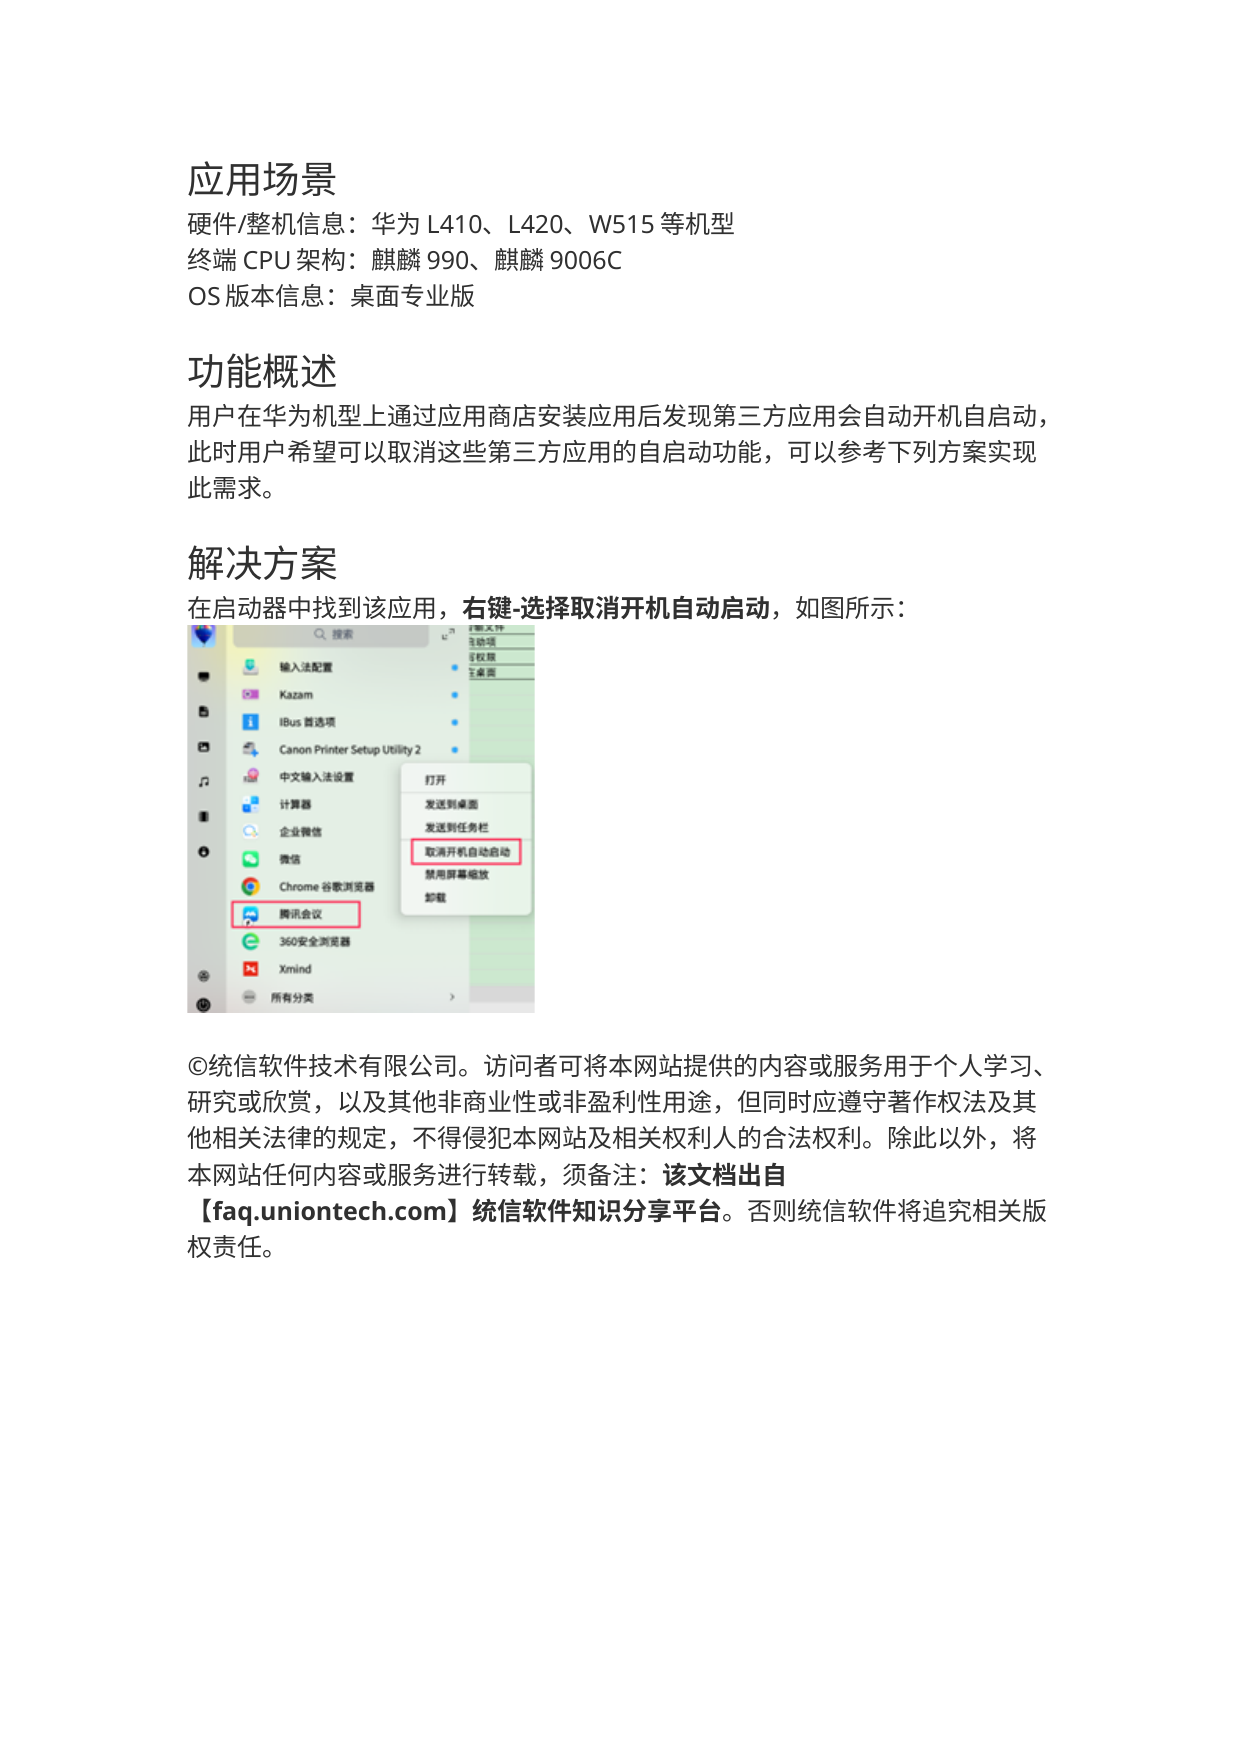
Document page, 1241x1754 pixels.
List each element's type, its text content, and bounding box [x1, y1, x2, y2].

text 应用场景 [187, 150, 1053, 204]
text 功能概述 [187, 342, 1053, 396]
text ©统信软件技术有限公司。访问者可将本网站提供的内容或服务用于个人学习、研究或欣赏，以及其他非商业性或非盈利性用途，但同时应遵守著作权法及其他相关法律的规定，不得侵犯本网站及相关权利人的合法权利。除此以外，将本网站任何内容或服务进行转载，须备注：该文档出自【faq.uniontech.com】统信软件知识分享平台。否则统信软件将追究相关版权责任。 [187, 1046, 1053, 1264]
text OS版本信息：桌面专业版 [187, 277, 1053, 313]
text 在启动器中找到该应用，右键-选择取消开机自动启动，如图所示： [187, 589, 1053, 625]
text 硬件/整机信息：华为L410、L420、W515等机型 [187, 204, 1053, 241]
text 终端CPU架构：麒麟990、麒麟9006C [187, 241, 1053, 277]
text 用户在华为机型上通过应用商店安装应用后发现第三方应用会自动开机自启动，此时用户希望可以取消这些第三方应用的自启动功能，可以参考下列方案实现此需求。 [187, 396, 1053, 505]
picture [187, 625, 535, 1013]
text 解决方案 [187, 534, 1053, 589]
